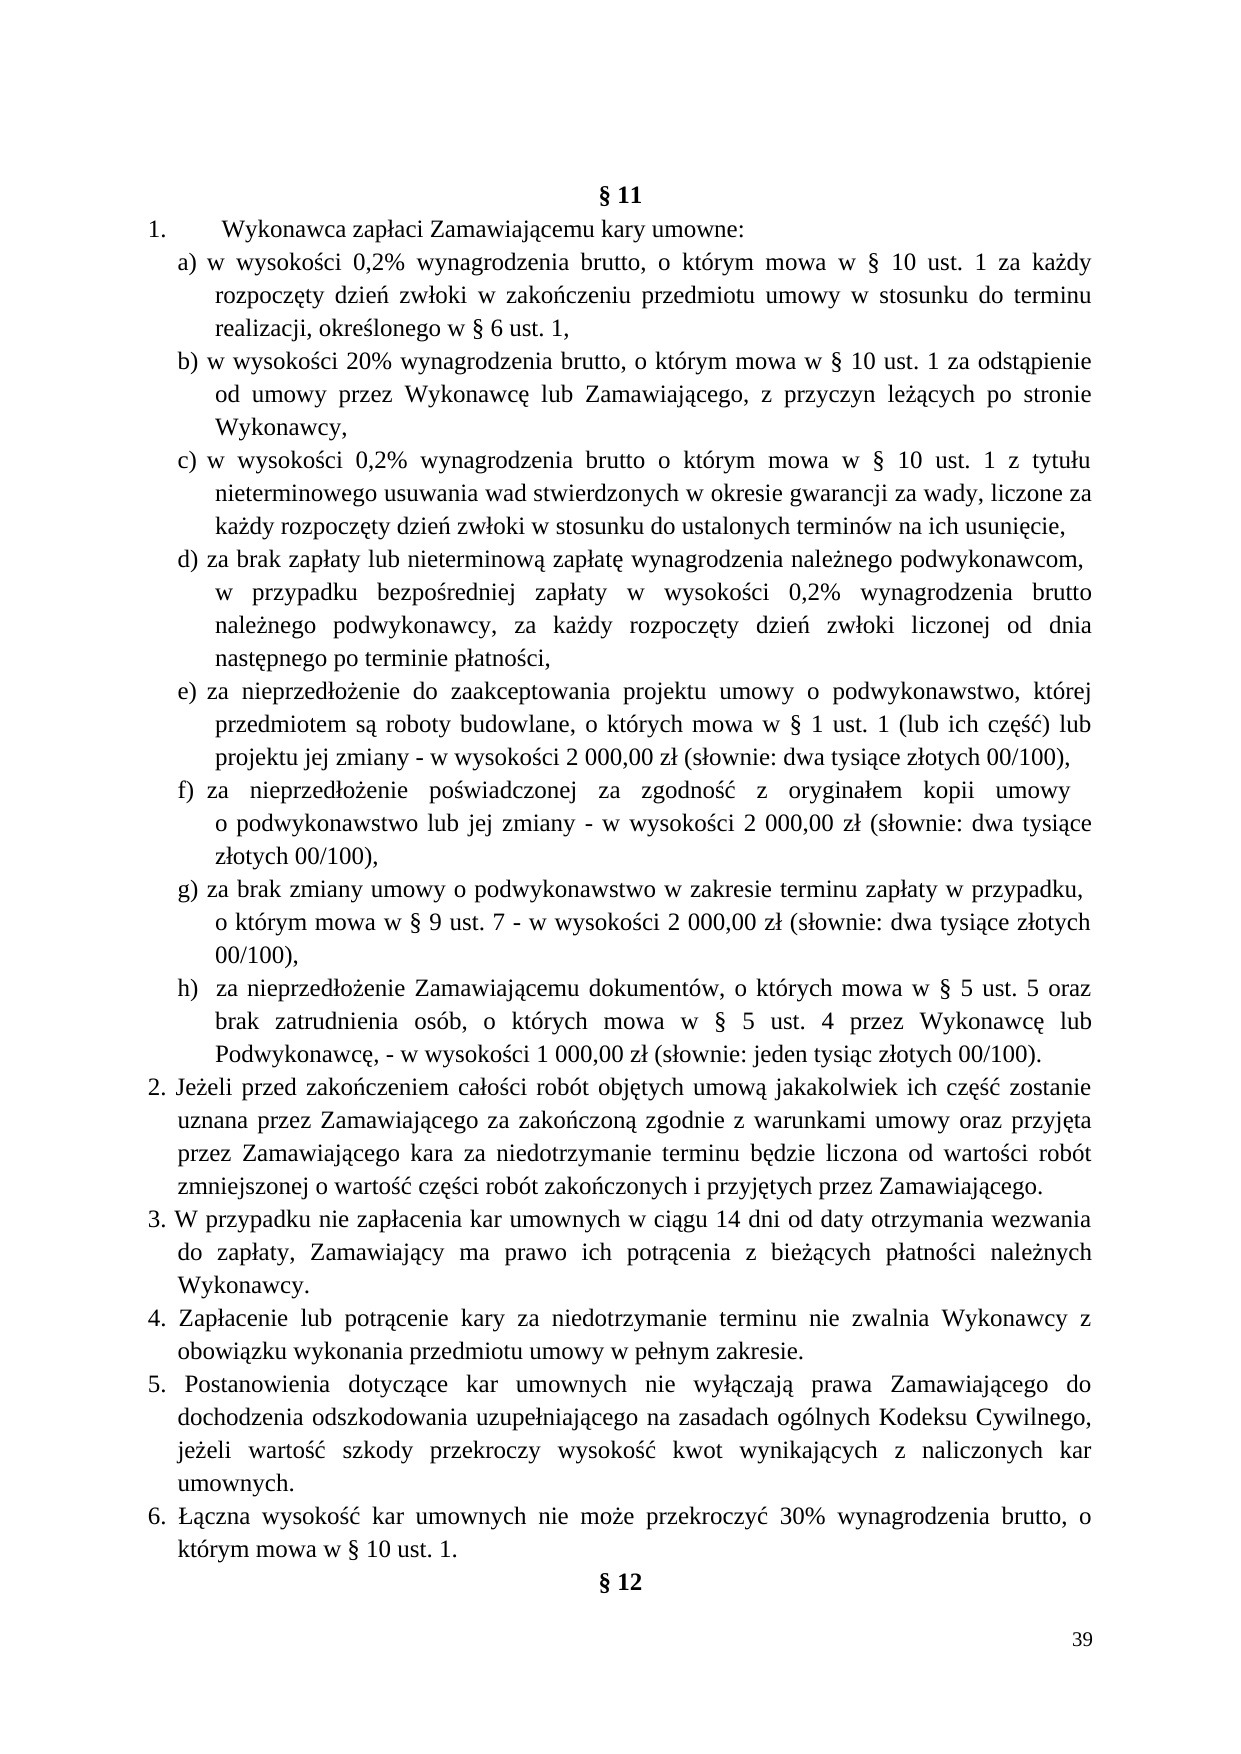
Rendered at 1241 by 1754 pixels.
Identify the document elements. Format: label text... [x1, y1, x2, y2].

text § 11 [148, 181, 1093, 209]
text 4. Zapłacenie lub potrącenie kary za niedotrzymanie terminu nie zwalnia Wykonawcy z obowiązku wykonania przedmiotu umowy w pełnym zakresie. [148, 1303, 1093, 1365]
text § 12 [148, 1567, 1093, 1596]
list za brak zapłaty lub nieterminową zapłatę wynagrodzenia należnego podwykonawcom, w przypadku bezpośredniej zapłaty w wysokości 0,2% wynagrodzenia brutto należnego podwykonawcy, za każdy rozpoczęty dzień zwłoki liczonej od dnia następnego po terminie płatności, [177, 544, 1093, 672]
list w wysokości 0,2% wynagrodzenia brutto o którym mowa w § 10 ust. 1 z tytułu nieterminowego usuwania wad stwierdzonych w okresie gwarancji za wady, liczone za każdy rozpoczęty dzień zwłoki w stosunku do ustalonych terminów na ich usunięcie, [177, 445, 1093, 539]
list za nieprzedłożenie Zamawiającemu dokumentów, o których mowa w § 5 ust. 5 oraz brak zatrudnienia osób, o których mowa w § 5 ust. 4 przez Wykonawcę lub Podwykonawcę, - w wysokości 1 000,00 zł (słownie: jeden tysiąc złotych 00/100). [177, 973, 1093, 1068]
list za nieprzedłożenie poświadczonej za zgodność z oryginałem kopii umowy o podwykonawstwo lub jej zmiany - w wysokości 2 000,00 zł (słownie: dwa tysiące złotych 00/100), [177, 775, 1093, 870]
text 3. W przypadku nie zapłacenia kar umownych w ciągu 14 dni od daty otrzymania wezwania do zapłaty, Zamawiający ma prawo ich potrącenia z bieżących płatności należnych Wykonawcy. [148, 1204, 1093, 1299]
list w wysokości 0,2% wynagrodzenia brutto, o którym mowa w § 10 ust. 1 za każdy rozpoczęty dzień zwłoki w zakończeniu przedmiotu umowy w stosunku do terminu realizacji, określonego w § 6 ust. 1, [177, 247, 1093, 341]
list za nieprzedłożenie do zaakceptowania projektu umowy o podwykonawstwo, której przedmiotem są roboty budowlane, o których mowa w § 1 ust. 1 (lub ich część) lub projektu jej zmiany - w wysokości 2 000,00 zł (słownie: dwa tysiące złotych 00/100), [177, 676, 1093, 771]
list Wykonawca zapłaci Zamawiającemu kary umowne: [148, 214, 1093, 242]
text 6. Łączna wysokość kar umownych nie może przekroczyć 30% wynagrodzenia brutto, o którym mowa w § 10 ust. 1. [148, 1501, 1093, 1563]
text 5. Postanowienia dotyczące kar umownych nie wyłączają prawa Zamawiającego do dochodzenia odszkodowania uzupełniającego na zasadach ogólnych Kodeksu Cywilnego, jeżeli wartość szkody przekroczy wysokość kwot wynikających z naliczonych kar umownych. [148, 1369, 1093, 1497]
list w wysokości 20% wynagrodzenia brutto, o którym mowa w § 10 ust. 1 za odstąpienie od umowy przez Wykonawcę lub Zamawiającego, z przyczyn leżących po stronie Wykonawcy, [177, 346, 1093, 441]
text 2. Jeżeli przed zakończeniem całości robót objętych umową jakakolwiek ich część zostanie uznana przez Zamawiającego za zakończoną zgodnie z warunkami umowy oraz przyjęta przez Zamawiającego kara za niedotrzymanie terminu będzie liczona od wartości robót zmniejszonej o wartość części robót zakończonych i przyjętych przez Zamawiającego. [148, 1072, 1093, 1200]
list za brak zmiany umowy o podwykonawstwo w zakresie terminu zapłaty w przypadku, o którym mowa w § 9 ust. 7 - w wysokości 2 000,00 zł (słownie: dwa tysiące złotych 00/100), [177, 874, 1093, 969]
